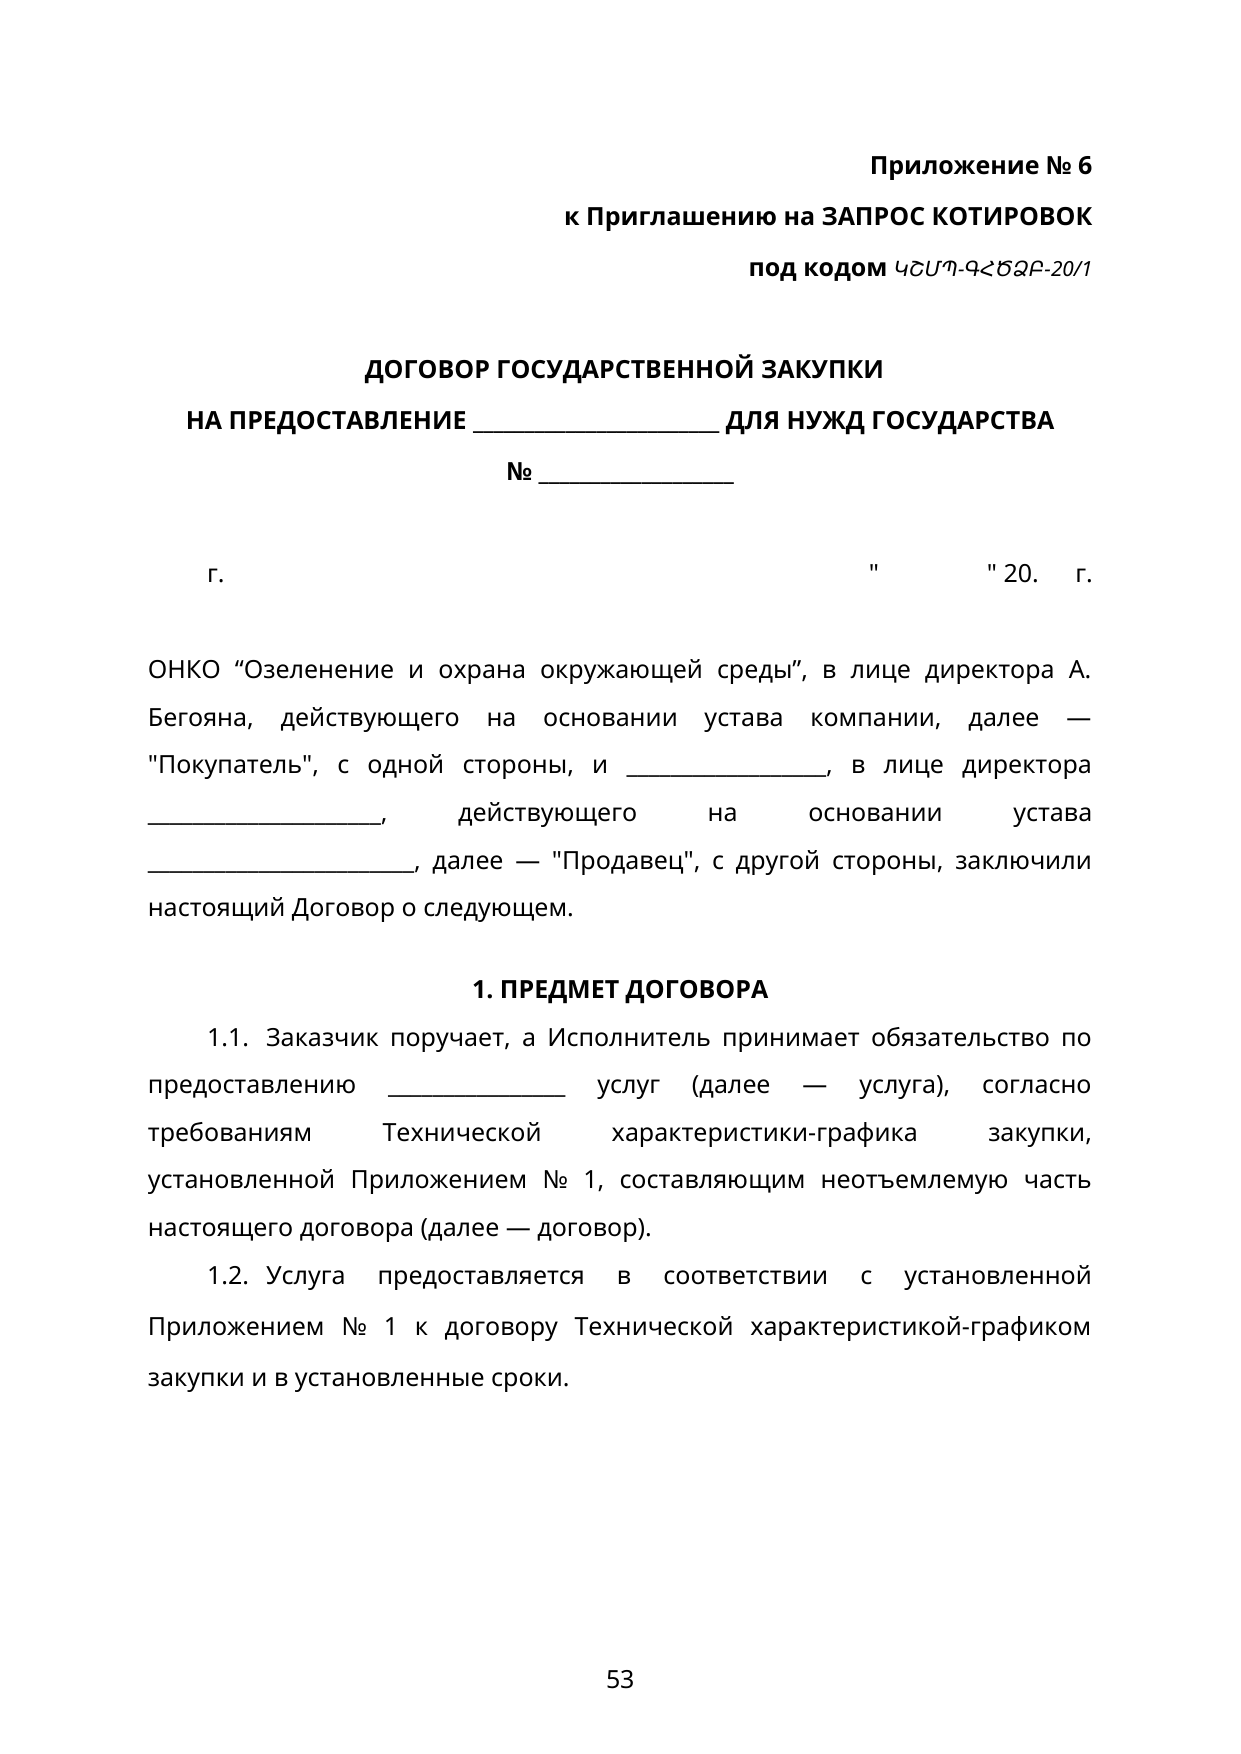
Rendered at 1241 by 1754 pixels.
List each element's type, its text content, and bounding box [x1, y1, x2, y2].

table_header " " 20. г. [620, 556, 1104, 604]
text № ___________________ [148, 454, 1092, 488]
text 1. ПРЕДМЕТ ДОГОВОРА [148, 972, 1092, 1006]
text Приложение № 6 [148, 148, 1092, 182]
text к Приглашению на ЗАПРОС КОТИРОВОК под кодом ԿՇՄՊ-ԳՀԾՁԲ-20/1 [148, 199, 1092, 284]
text ДОГОВОР ГОСУДАРСТВЕННОЙ ЗАКУПКИ НА ПРЕДОСТАВЛЕНИЕ ________________________ ДЛЯ НУЖД ГОСУДАРСТВА [148, 352, 1092, 437]
text 1.1. Заказчик поручает, а Исполнитель принимает обязательство по предоставлению ________________ услуг (далее — услуга), согласно требованиям Технической характеристики-графика закупки, установленной Приложением № 1, составляющим неотъемлемую часть настоящего договора (далее — договор). [148, 1019, 1092, 1244]
table_header г. [136, 556, 620, 604]
text ОНКО “Озеленение и охрана окружающей среды”, в лице директора А. Бегояна, действующего на основании устава компании, далее — "Покупатель", с одной стороны, и __________________, в лице директора _____________________, действующего на основании устава ________________________, далее — "Продавец", с другой стороны, заключили настоящий Договор о следующем. [148, 652, 1092, 924]
text 1.2. Услуга предоставляется в соответствии с установленной Приложением № 1 к договору Технической характеристикой-графиком закупки и в установленные сроки. [148, 1257, 1092, 1393]
